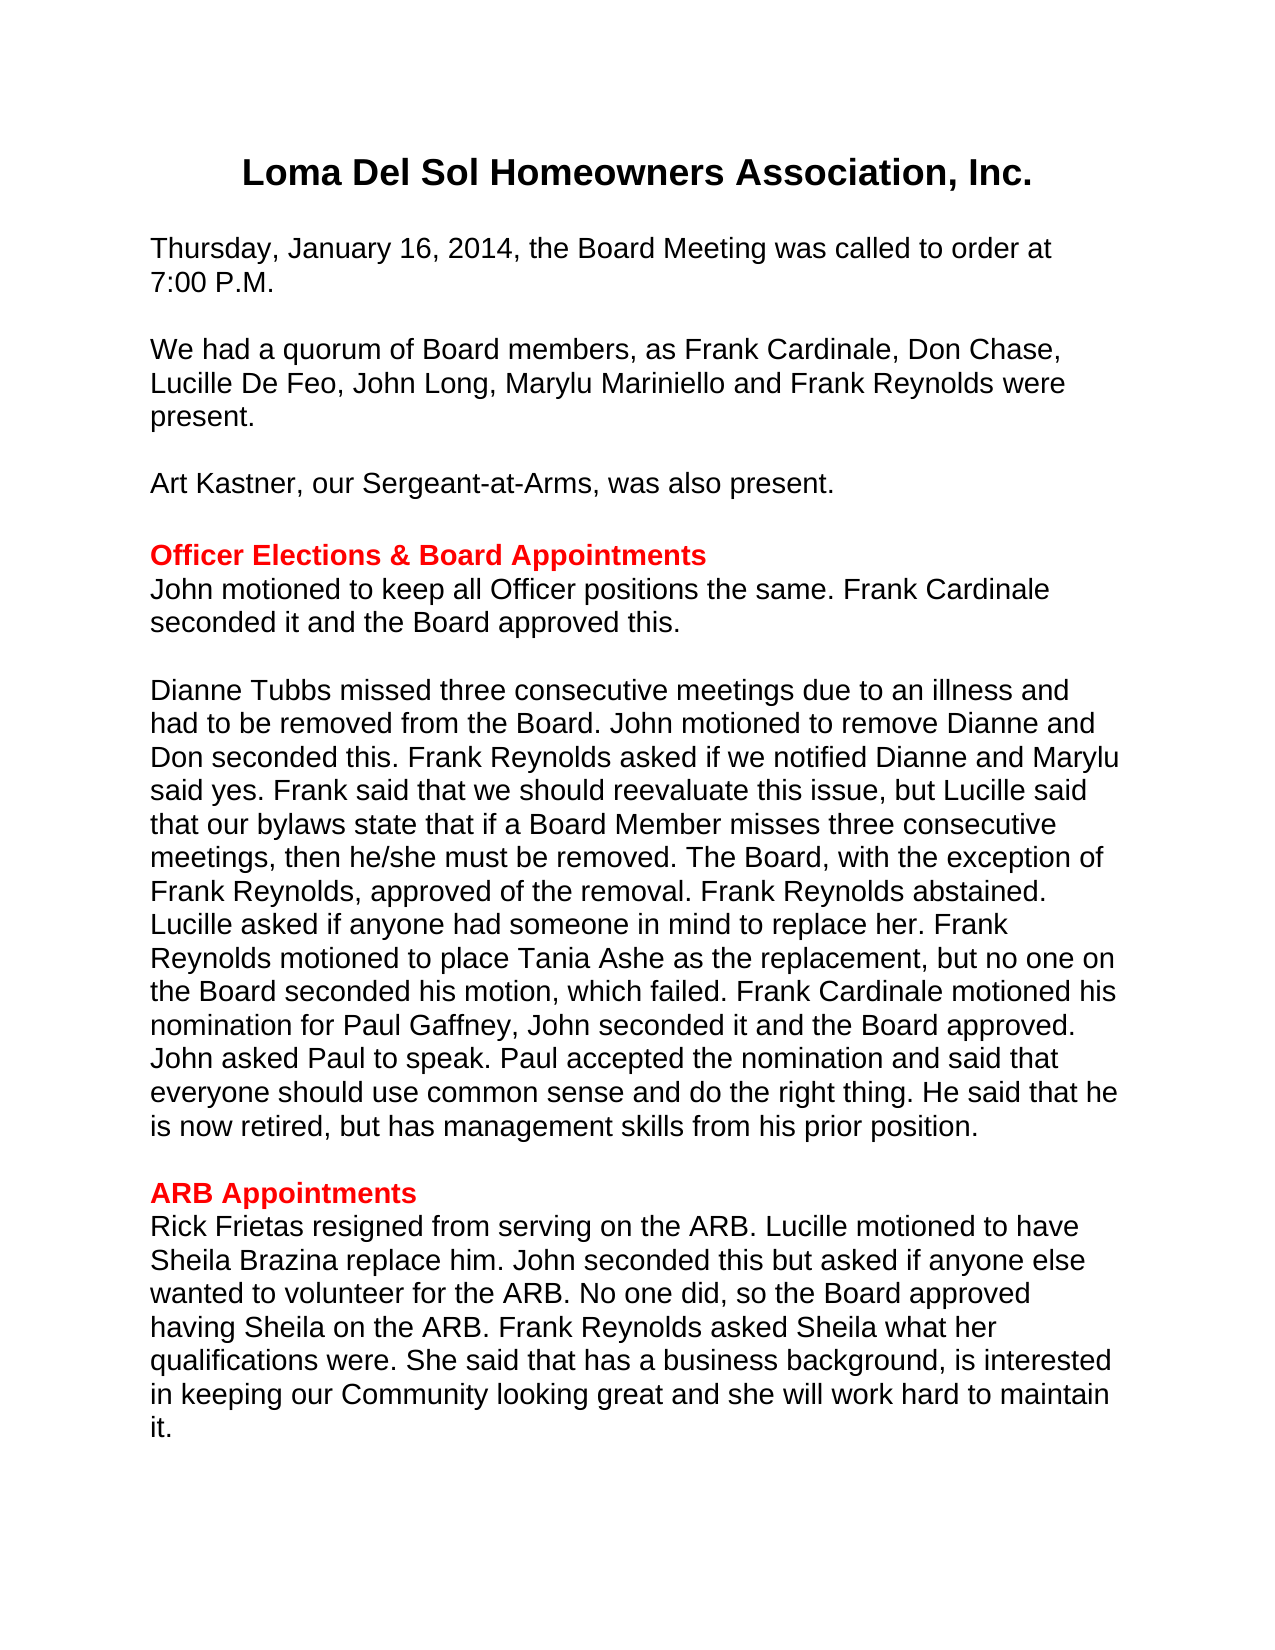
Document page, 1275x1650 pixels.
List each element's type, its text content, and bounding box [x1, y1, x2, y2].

text Art Kastner, our Sergeant-at-Arms, was also present. [150, 466, 1125, 500]
text ARB Appointments [150, 1176, 1125, 1209]
text Lucille De Feo, John Long, Marylu Mariniello and Frank Reynolds were present. [150, 366, 1125, 433]
text Loma Del Sol Homeowners Association, Inc. [150, 150, 1125, 193]
text We had a quorum of Board members, as Frank Cardinale, Don Chase, [150, 332, 1125, 366]
text 7:00 P.M. [150, 265, 1125, 299]
text Officer Elections & Board Appointments [150, 538, 1125, 572]
text John motioned to keep all Officer positions the same. Frank Cardinale seconded it and the Board approved this. [150, 572, 1125, 639]
text Thursday, January 16, 2014, the Board Meeting was called to order at [150, 232, 1125, 265]
text Dianne Tubbs missed three consecutive meetings due to an illness and had to be removed from the Board. John motioned to remove Dianne and Don seconded this. Frank Reynolds asked if we notified Dianne and Marylu said yes. Frank said that we should reevaluate this issue, but Lucille said that our bylaws state that if a Board Member misses three consecutive meetings, then he/she must be removed. The Board, with the exception of Frank Reynolds, approved of the removal. Frank Reynolds abstained. Lucille asked if anyone had someone in mind to replace her. Frank Reynolds motioned to place Tania Ashe as the replacement, but no one on the Board seconded his motion, which failed. Frank Cardinale motioned his nomination for Paul Gaffney, John seconded it and the Board approved. John asked Paul to speak. Paul accepted the nomination and said that everyone should use common sense and do the right thing. He said that he is now retired, but has management skills from his prior position. [150, 672, 1125, 1142]
text Rick Frietas resigned from serving on the ARB. Lucille motioned to have Sheila Brazina replace him. John seconded this but asked if anyone else wanted to volunteer for the ARB. No one did, so the Board approved having Sheila on the ARB. Frank Reynolds asked Sheila what her qualifications were. She said that has a business background, is interested in keeping our Community looking great and she will work hard to maintain it. [150, 1209, 1125, 1444]
